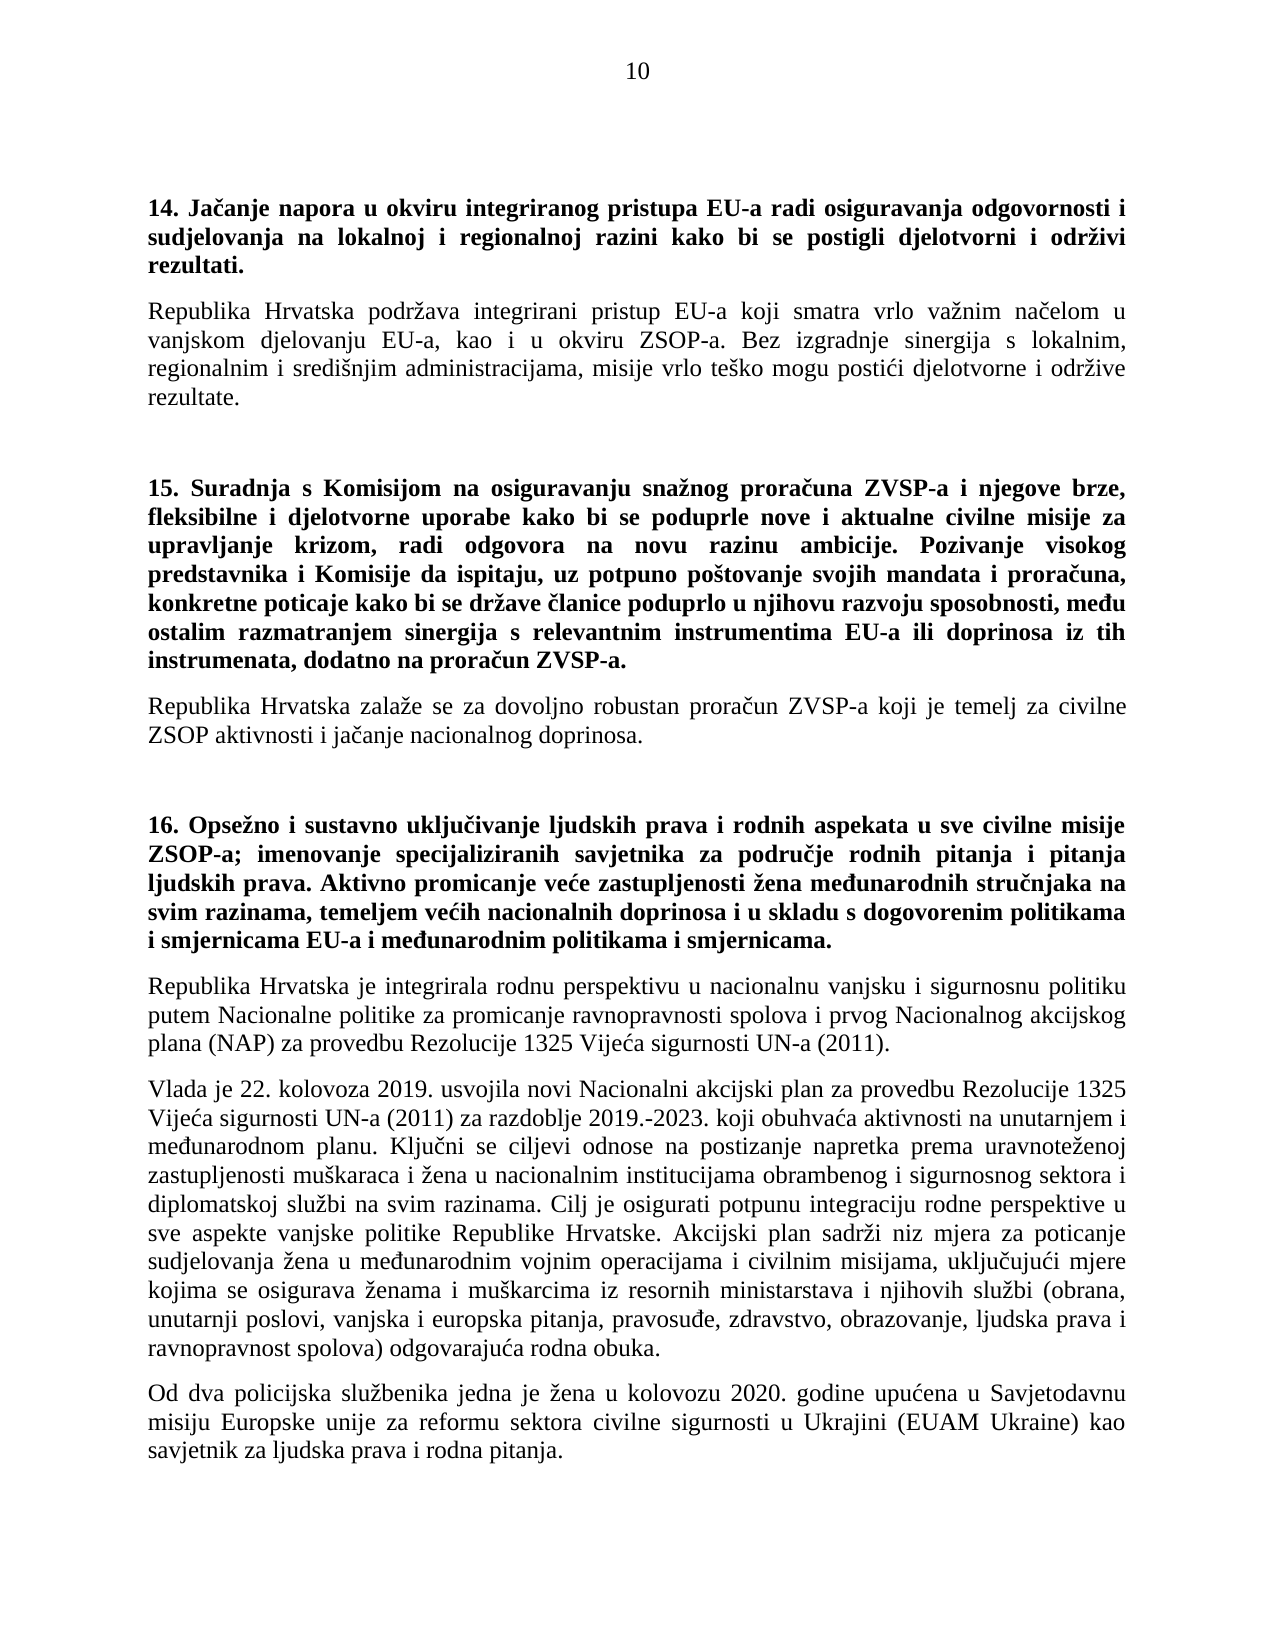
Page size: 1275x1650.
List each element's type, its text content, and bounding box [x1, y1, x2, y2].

text Republika Hrvatska zalaže se za dovoljno robustan proračun ZVSP-a koji je temelj za civilne ZSOP aktivnosti i jačanje nacionalnog doprinosa. [148, 691, 1127, 748]
text 14. Jačanje napora u okviru integriranog pristupa EU-a radi osiguravanja odgovornosti i sudjelovanja na lokalnoj i regionalnoj razini kako bi se postigli djelotvorni i održivi rezultati. [148, 193, 1127, 279]
text Vlada je 22. kolovoza 2019. usvojila novi Nacionalni akcijski plan za provedbu Rezolucije 1325 Vijeća sigurnosti UN-a (2011) za razdoblje 2019.-2023. koji obuhvaća aktivnosti na unutarnjem i međunarodnom planu. Ključni se ciljevi odnose na postizanje napretka prema uravnoteženoj zastupljenosti muškaraca i žena u nacionalnim institucijama obrambenog i sigurnosnog sektora i diplomatskoj službi na svim razinama. Cilj je osigurati potpunu integraciju rodne perspektive u sve aspekte vanjske politike Republike Hrvatske. Akcijski plan sadrži niz mjera za poticanje sudjelovanja žena u međunarodnim vojnim operacijama i civilnim misijama, uključujući mjere kojima se osigurava ženama i muškarcima iz resornih ministarstava i njihovih službi (obrana, unutarnji poslovi, vanjska i europska pitanja, pravosuđe, zdravstvo, obrazovanje, ljudska prava i ravnopravnost spolova) odgovarajuća rodna obuka. [148, 1074, 1127, 1361]
text Republika Hrvatska je integrirala rodnu perspektivu u nacionalnu vanjsku i sigurnosnu politiku putem Nacionalne politike za promicanje ravnopravnosti spolova i prvog Nacionalnog akcijskog plana (NAP) za provedbu Rezolucije 1325 Vijeća sigurnosti UN-a (2011). [148, 971, 1127, 1057]
text Od dva policijska službenika jedna je žena u kolovozu 2020. godine upućena u Savjetodavnu misiju Europske unije za reformu sektora civilne sigurnosti u Ukrajini (EUAM Ukraine) kao savjetnik za ljudska prava i rodna pitanja. [148, 1378, 1127, 1464]
text 15. Suradnja s Komisijom na osiguravanju snažnog proračuna ZVSP-a i njegove brze, fleksibilne i djelotvorne uporabe kako bi se poduprle nove i aktualne civilne misije za upravljanje krizom, radi odgovora na novu razinu ambicije. Pozivanje visokog predstavnika i Komisije da ispitaju, uz potpuno poštovanje svojih mandata i proračuna, konkretne poticaje kako bi se države članice poduprlo u njihovu razvoju sposobnosti, među ostalim razmatranjem sinergija s relevantnim instrumentima EU-a ili doprinosa iz tih instrumenata, dodatno na proračun ZVSP-a. [148, 473, 1127, 674]
text Republika Hrvatska podržava integrirani pristup EU-a koji smatra vrlo važnim načelom u vanjskom djelovanju EU-a, kao i u okviru ZSOP-a. Bez izgradnje sinergija s lokalnim, regionalnim i središnjim administracijama, misije vrlo teško mogu postići djelotvorne i održive rezultate. [148, 296, 1127, 411]
text 16. Opsežno i sustavno uključivanje ljudskih prava i rodnih aspekata u sve civilne misije ZSOP-a; imenovanje specijaliziranih savjetnika za područje rodnih pitanja i pitanja ljudskih prava. Aktivno promicanje veće zastupljenosti žena međunarodnih stručnjaka na svim razinama, temeljem većih nacionalnih doprinosa i u skladu s dogovorenim politikama i smjernicama EU-a i međunarodnim politikama i smjernicama. [148, 811, 1127, 954]
